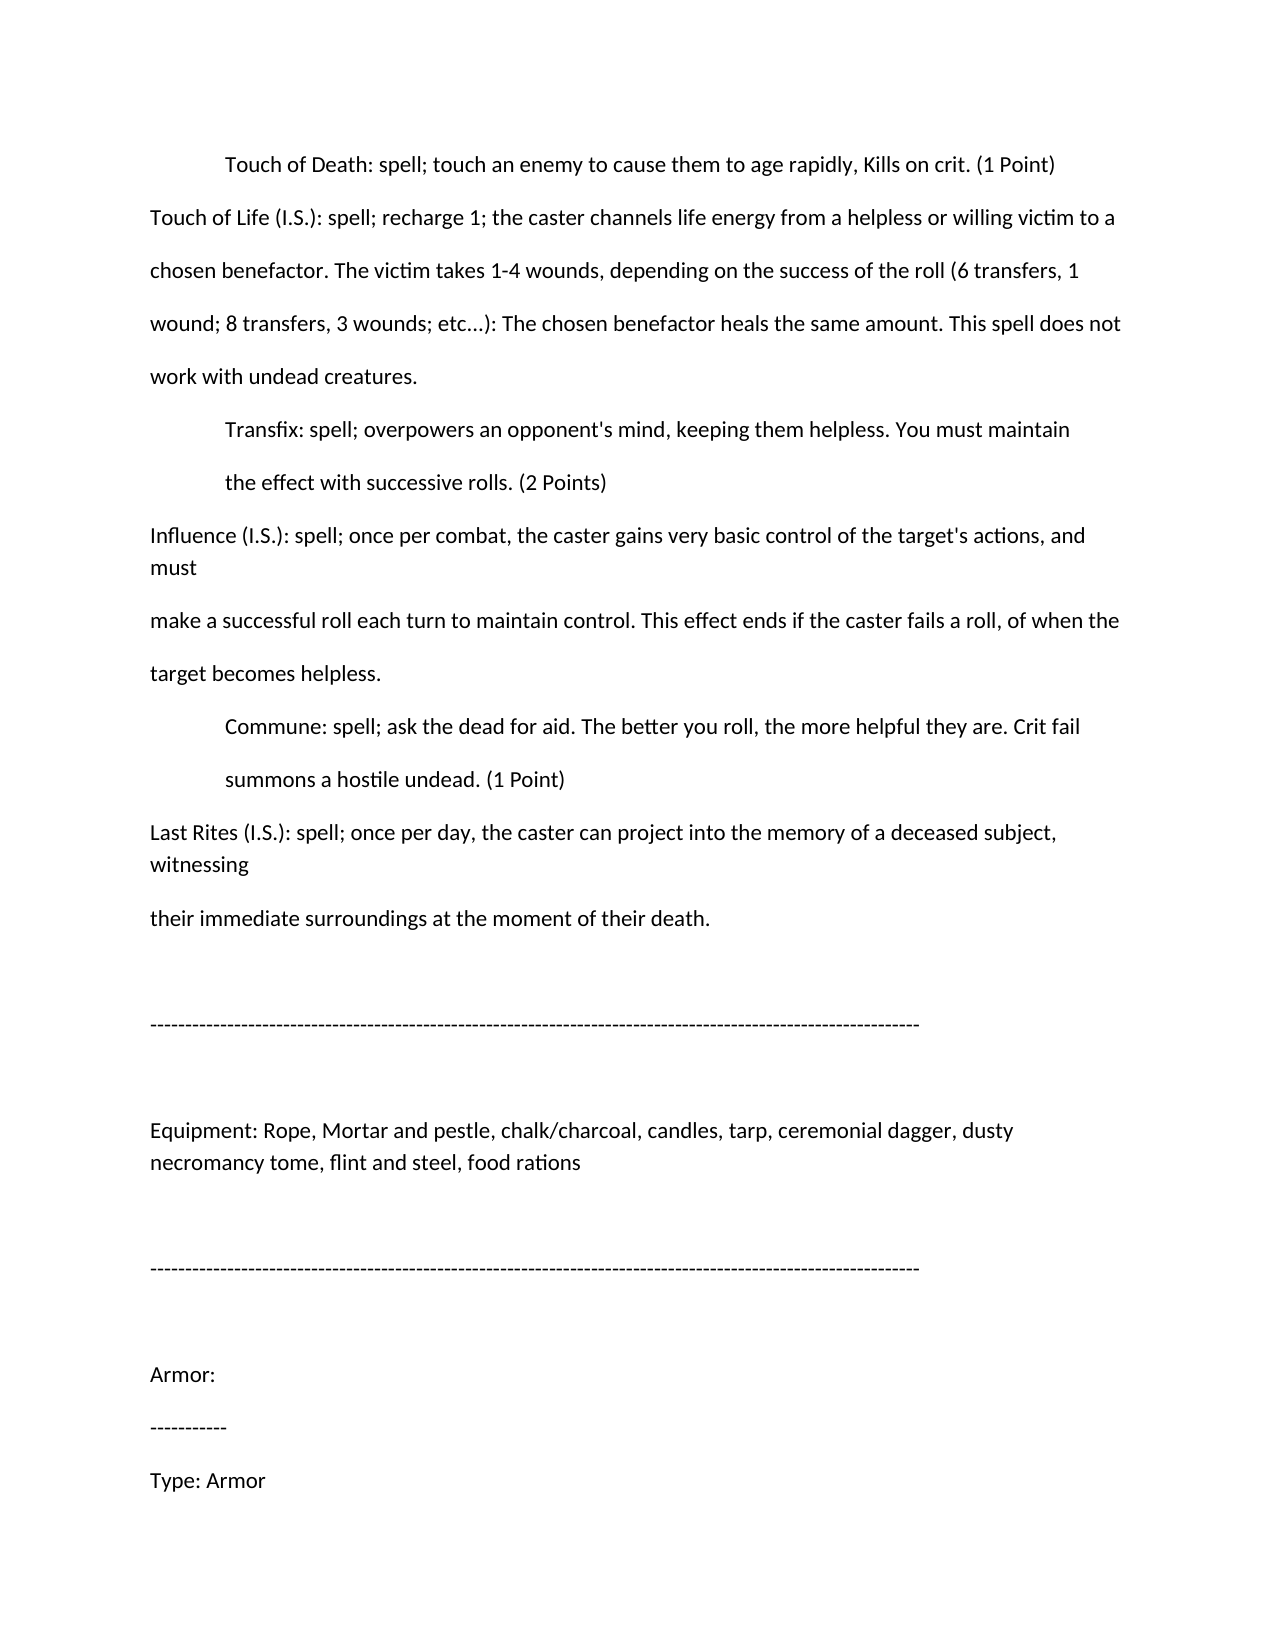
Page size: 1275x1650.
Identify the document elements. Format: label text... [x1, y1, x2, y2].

text Commune: spell; ask the dead for aid. The better you roll, the more helpful they are. Crit fail [150, 712, 1125, 740]
text ----------- [150, 1413, 1125, 1441]
text Last Rites (I.S.): spell; once per day, the caster can project into the memory of a deceased subject, witnessing [150, 818, 1125, 879]
text Transfix: spell; overpowers an opponent's mind, keeping them helpless. You must maintain [150, 415, 1125, 443]
text target becomes helpless. [150, 659, 1125, 687]
text -------------------------------------------------------------------------------------------------------------- [150, 1010, 1125, 1038]
text Armor: [150, 1360, 1125, 1388]
text Touch of Death: spell; touch an enemy to cause them to age rapidly, Kills on crit. (1 Point) [150, 150, 1125, 178]
text Equipment: Rope, Mortar and pestle, chalk/charcoal, candles, tarp, ceremonial dagger, dusty necromancy tome, flint and steel, food rations [150, 1116, 1125, 1176]
text Type: Armor [150, 1466, 1125, 1494]
text summons a hostile undead. (1 Point) [150, 765, 1125, 793]
text Influence (I.S.): spell; once per combat, the caster gains very basic control of the target's actions, and must [150, 521, 1125, 581]
text -------------------------------------------------------------------------------------------------------------- [150, 1254, 1125, 1282]
text the effect with successive rolls. (2 Points) [150, 468, 1125, 496]
text make a successful roll each turn to maintain control. This effect ends if the caster fails a roll, of when the [150, 606, 1125, 634]
text work with undead creatures. [150, 362, 1125, 390]
text wound; 8 transfers, 3 wounds; etc...): The chosen benefactor heals the same amount. This spell does not [150, 309, 1125, 337]
text Touch of Life (I.S.): spell; recharge 1; the caster channels life energy from a helpless or willing victim to a [150, 203, 1125, 231]
text their immediate surroundings at the moment of their death. [150, 904, 1125, 932]
text chosen benefactor. The victim takes 1-4 wounds, depending on the success of the roll (6 transfers, 1 [150, 256, 1125, 284]
